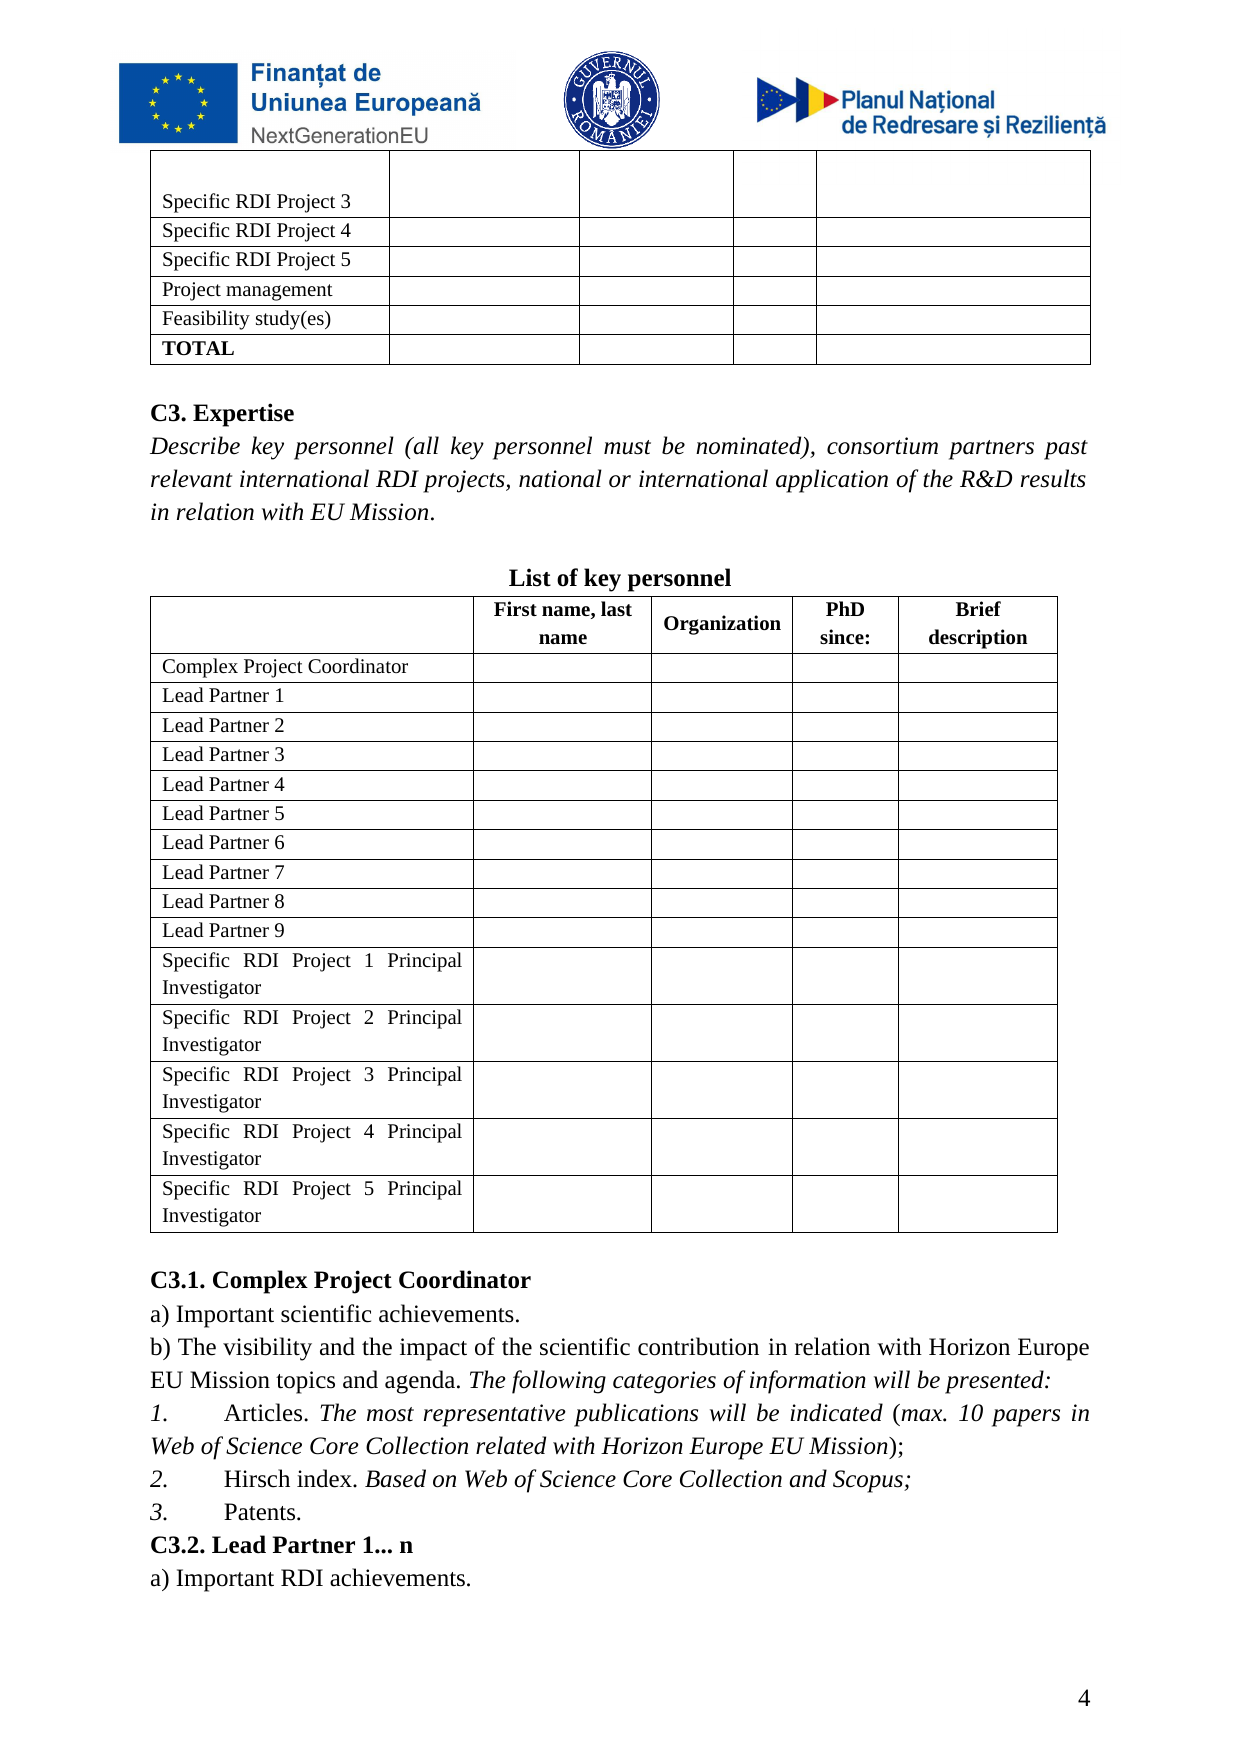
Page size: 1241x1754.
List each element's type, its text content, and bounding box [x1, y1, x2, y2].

table_cell [474, 1005, 651, 1061]
table_cell Specific RDI Project 5 [151, 247, 389, 276]
table_cell [734, 306, 816, 334]
table_header Organization [652, 597, 792, 653]
table_cell [899, 860, 1057, 888]
table_cell Specific RDI Project 4 Principal Investigator [151, 1119, 473, 1174]
table_cell [899, 771, 1057, 800]
table_cell [474, 683, 651, 712]
table_cell Specific RDI Project 4 [151, 218, 389, 246]
table_cell [652, 713, 792, 741]
table_cell Specific RDI Project 3 [151, 151, 389, 217]
table_cell TOTAL [151, 335, 389, 364]
table_cell [899, 948, 1057, 1004]
picture [742, 28, 1121, 185]
table_cell Feasibility study(es) [151, 306, 389, 334]
table_cell [652, 889, 792, 917]
table_cell [652, 948, 792, 1004]
table_cell [899, 1119, 1057, 1174]
text List of key personnel [150, 563, 1090, 592]
table_cell [474, 1176, 651, 1232]
table_cell Lead Partner 4 [151, 771, 473, 800]
table_header PhD since: [793, 597, 898, 653]
table_cell [390, 335, 579, 364]
table_cell [474, 860, 651, 888]
table_cell [652, 771, 792, 800]
table_header First name, last name [474, 597, 651, 653]
table_cell [793, 918, 898, 947]
table_cell [793, 1005, 898, 1061]
table_cell [793, 713, 898, 741]
table_cell [474, 948, 651, 1004]
table_cell [474, 1119, 651, 1174]
table_cell [899, 1005, 1057, 1061]
table_cell [899, 654, 1057, 682]
table_cell [474, 918, 651, 947]
table_cell [734, 151, 816, 217]
table_cell [793, 948, 898, 1004]
picture [558, 46, 667, 150]
table_cell Lead Partner 3 [151, 742, 473, 770]
table_cell [793, 1062, 898, 1118]
text C3.1. Complex Project Coordinator [150, 1266, 1090, 1294]
table_cell [734, 277, 816, 305]
list Articles. The most representative publications will be indicated (max. 10 papers in Web of Science Core Collection related with Horizon Europe EU Mission); [150, 1398, 1090, 1459]
table_cell [899, 742, 1057, 770]
table_cell [390, 247, 579, 276]
table_cell [817, 151, 1090, 217]
table_cell [899, 713, 1057, 741]
table_cell [652, 918, 792, 947]
list Hirsch index. Based on Web of Science Core Collection and Scopus; [150, 1464, 1090, 1492]
table_cell [793, 683, 898, 712]
table_cell [474, 1062, 651, 1118]
table_cell Project management [151, 277, 389, 305]
table_cell [652, 683, 792, 712]
table_cell [899, 889, 1057, 917]
table_cell [793, 801, 898, 829]
table_cell [474, 654, 651, 682]
table_cell [793, 742, 898, 770]
table_cell [734, 247, 816, 276]
text C3. Expertise [150, 398, 1090, 427]
table_cell [652, 860, 792, 888]
table_cell [899, 918, 1057, 947]
table_cell [817, 218, 1090, 246]
table_cell Lead Partner 7 [151, 860, 473, 888]
table_cell Lead Partner 6 [151, 830, 473, 858]
table_cell [652, 654, 792, 682]
table_header [151, 597, 473, 653]
table_cell [474, 742, 651, 770]
table_cell [793, 889, 898, 917]
text Describe key personnel (all key personnel must be nominated), consortium partners past relevant international RDI projects, national or international application of the R&D results in relation with EU Mission. [150, 431, 1090, 526]
table_cell Lead Partner 1 [151, 683, 473, 712]
text a) Important RDI achievements. [150, 1563, 1090, 1592]
table_cell [734, 335, 816, 364]
table_cell [474, 830, 651, 858]
table_cell [734, 218, 816, 246]
table_cell [652, 742, 792, 770]
table_cell Specific RDI Project 5 Principal Investigator [151, 1176, 473, 1232]
table_cell [652, 1119, 792, 1174]
table_cell [580, 277, 733, 305]
table_cell Lead Partner 8 [151, 889, 473, 917]
table_cell [899, 801, 1057, 829]
table_cell [793, 654, 898, 682]
table_cell [390, 306, 579, 334]
table_cell Complex Project Coordinator [151, 654, 473, 682]
table_cell [793, 830, 898, 858]
table_cell [793, 860, 898, 888]
table_cell [817, 277, 1090, 305]
table_cell [793, 1176, 898, 1232]
table_cell Specific RDI Project 3 Principal Investigator [151, 1062, 473, 1118]
table_cell [652, 1176, 792, 1232]
table_cell [899, 1062, 1057, 1118]
table_cell Lead Partner 5 [151, 801, 473, 829]
table_cell [899, 1176, 1057, 1232]
text a) Important scientific achievements. [150, 1299, 1090, 1327]
table_cell [899, 683, 1057, 712]
list Patents. [150, 1497, 1090, 1526]
table_cell [390, 218, 579, 246]
table_cell [793, 1119, 898, 1174]
table_cell [652, 830, 792, 858]
table_cell [580, 151, 733, 217]
table_cell [899, 830, 1057, 858]
table_cell Lead Partner 9 [151, 918, 473, 947]
table_cell [474, 889, 651, 917]
table_cell [474, 801, 651, 829]
table_cell [390, 151, 579, 217]
table_cell [474, 771, 651, 800]
table_cell [474, 713, 651, 741]
table_cell [817, 247, 1090, 276]
table_cell [817, 335, 1090, 364]
table_cell [652, 1005, 792, 1061]
table_cell Lead Partner 2 [151, 713, 473, 741]
table_cell [390, 277, 579, 305]
table_header Brief description [899, 597, 1057, 653]
table_cell [580, 247, 733, 276]
table_cell [580, 218, 733, 246]
table_cell [652, 1062, 792, 1118]
table_cell Specific RDI Project 2 Principal Investigator [151, 1005, 473, 1061]
text C3.2. Lead Partner 1... n [150, 1530, 1090, 1558]
picture [110, 50, 516, 153]
table_cell [580, 335, 733, 364]
table_cell [580, 306, 733, 334]
table_cell [793, 771, 898, 800]
table_cell Specific RDI Project 1 Principal Investigator [151, 948, 473, 1004]
table_cell [652, 801, 792, 829]
table_cell [817, 306, 1090, 334]
